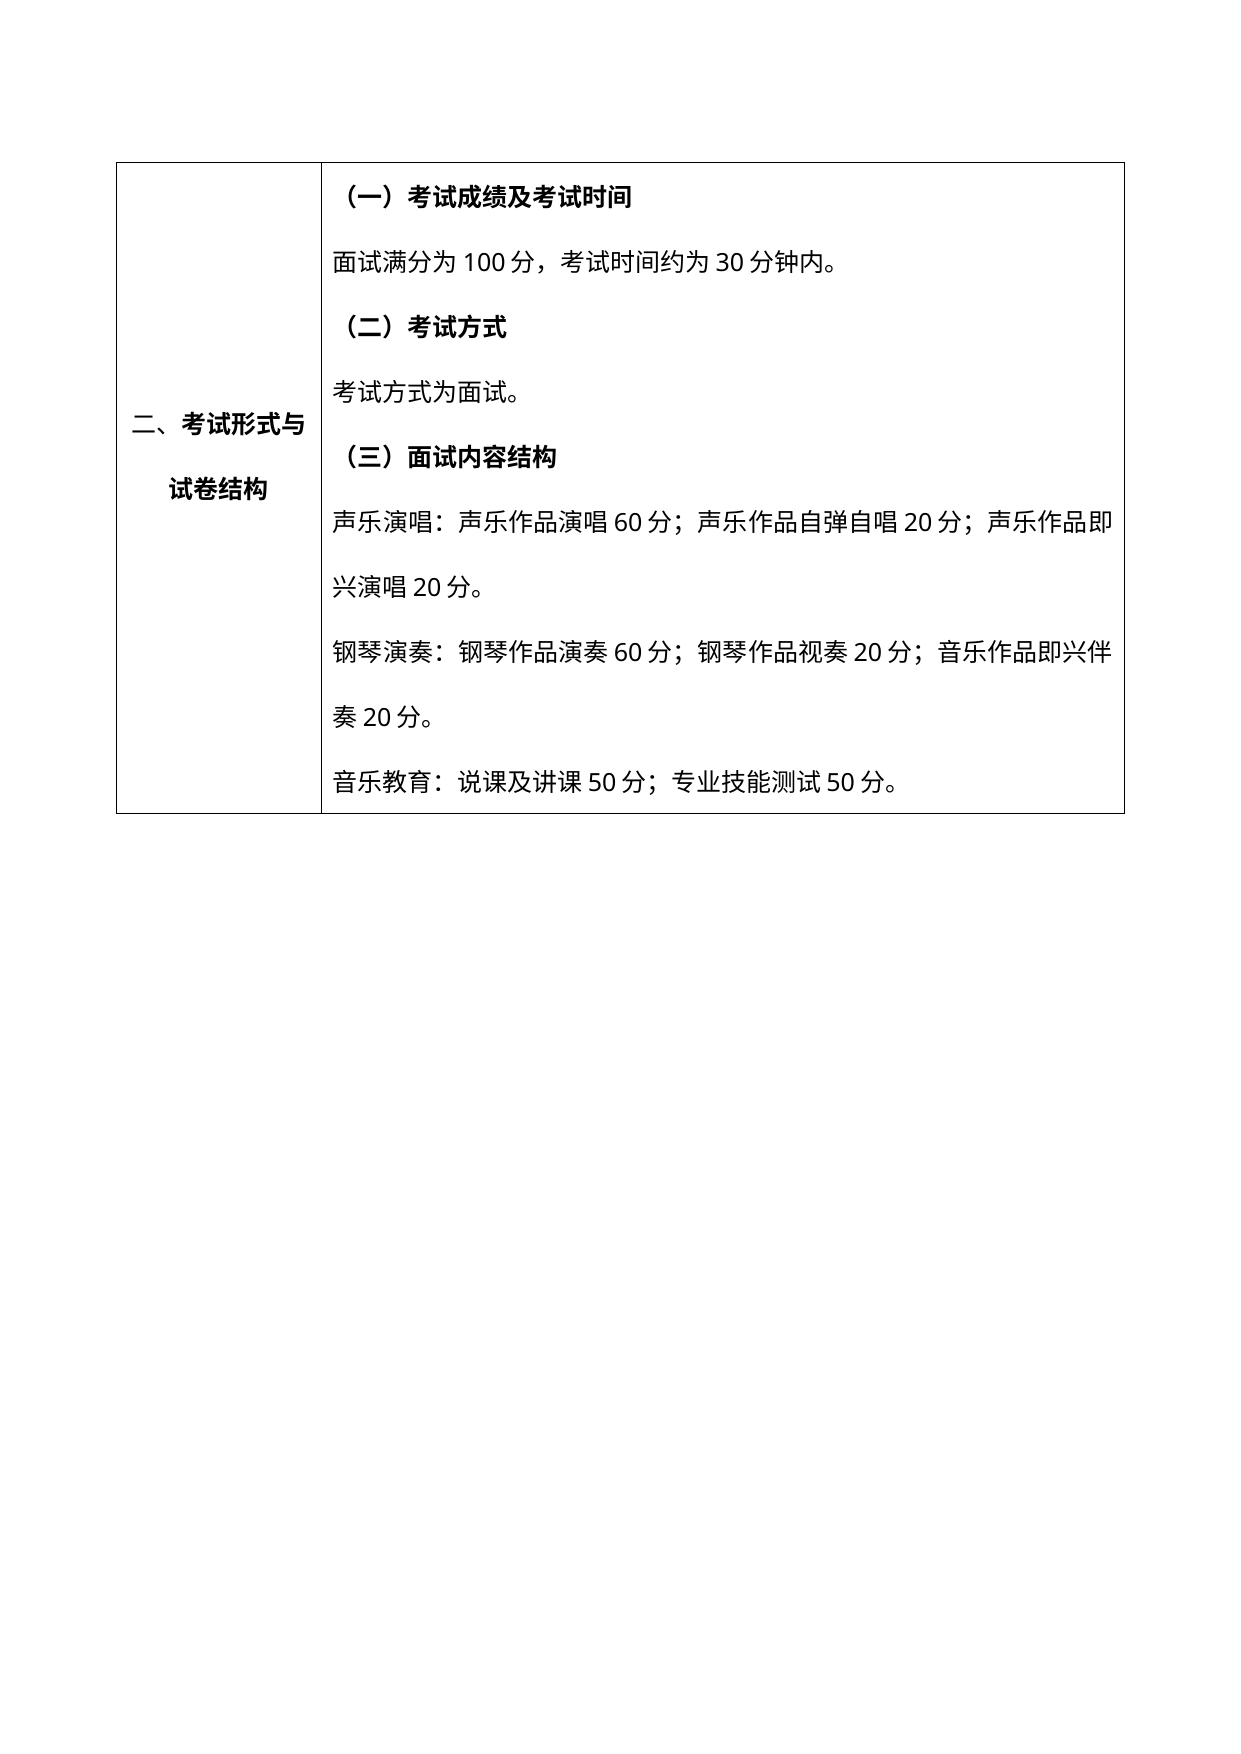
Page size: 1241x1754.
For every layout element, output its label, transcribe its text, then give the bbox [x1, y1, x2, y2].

table_cell 二、考试形式与试卷结构 [117, 163, 321, 813]
table_cell （一）考试成绩及考试时间 面试满分为100分，考试时间约为30分钟内。 （二）考试方式 考试方式为面试。 （三）面试内容结构 声乐演唱：声乐作品演唱60分；声乐作品自弹自唱20分；声乐作品即兴演唱20分。 钢琴演奏：钢琴作品演奏60分；钢琴作品视奏20分；音乐作品即兴伴奏20分。 音乐教育：说课及讲课50分；专业技能测试50分。 [322, 163, 1124, 813]
